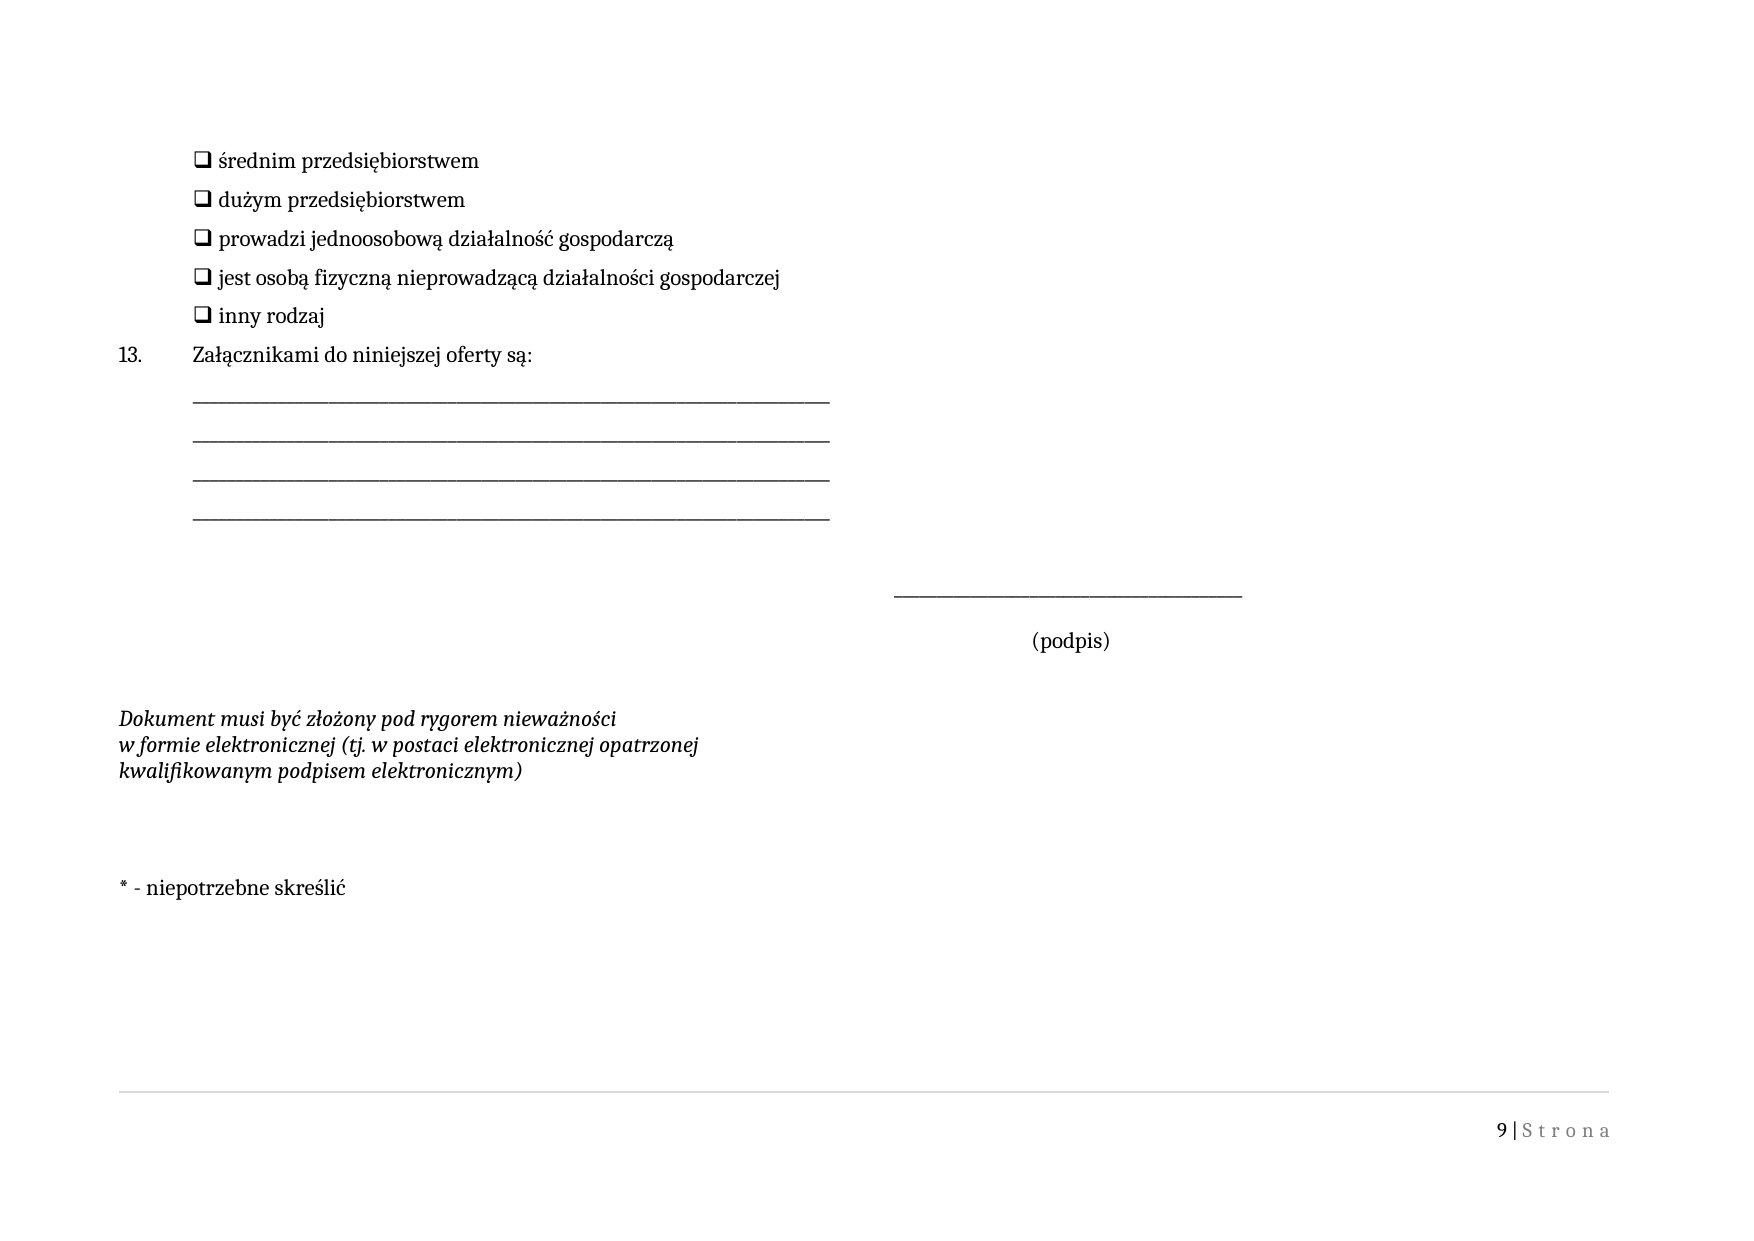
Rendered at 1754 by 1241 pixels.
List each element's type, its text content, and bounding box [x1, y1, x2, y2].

text Dokument musi być złożony pod rygorem nieważności w formie elektronicznej (tj. w postaci elektronicznej opatrzonej kwalifikowanym podpisem elektronicznym) [119, 706, 1609, 784]
text _________________________________________ (podpis) [532, 575, 1609, 654]
text inny rodzaj [193, 303, 1609, 329]
text ___________________________________________________________________________ [193, 381, 1609, 407]
text dużym przedsiębiorstwem [193, 187, 1609, 213]
text ___________________________________________________________________________ [193, 420, 1609, 446]
text * - niepotrzebne skreślić [119, 875, 1609, 901]
text 13. Załącznikami do niniejszej oferty są: [119, 342, 1609, 368]
text średnim przedsiębiorstwem [193, 148, 1609, 174]
text ___________________________________________________________________________ [193, 458, 1609, 485]
text jest osobą fizyczną nieprowadzącą działalności gospodarczej [193, 264, 1609, 291]
text ___________________________________________________________________________ [193, 497, 1609, 524]
text prowadzi jednoosobową działalność gospodarczą [193, 225, 1609, 252]
